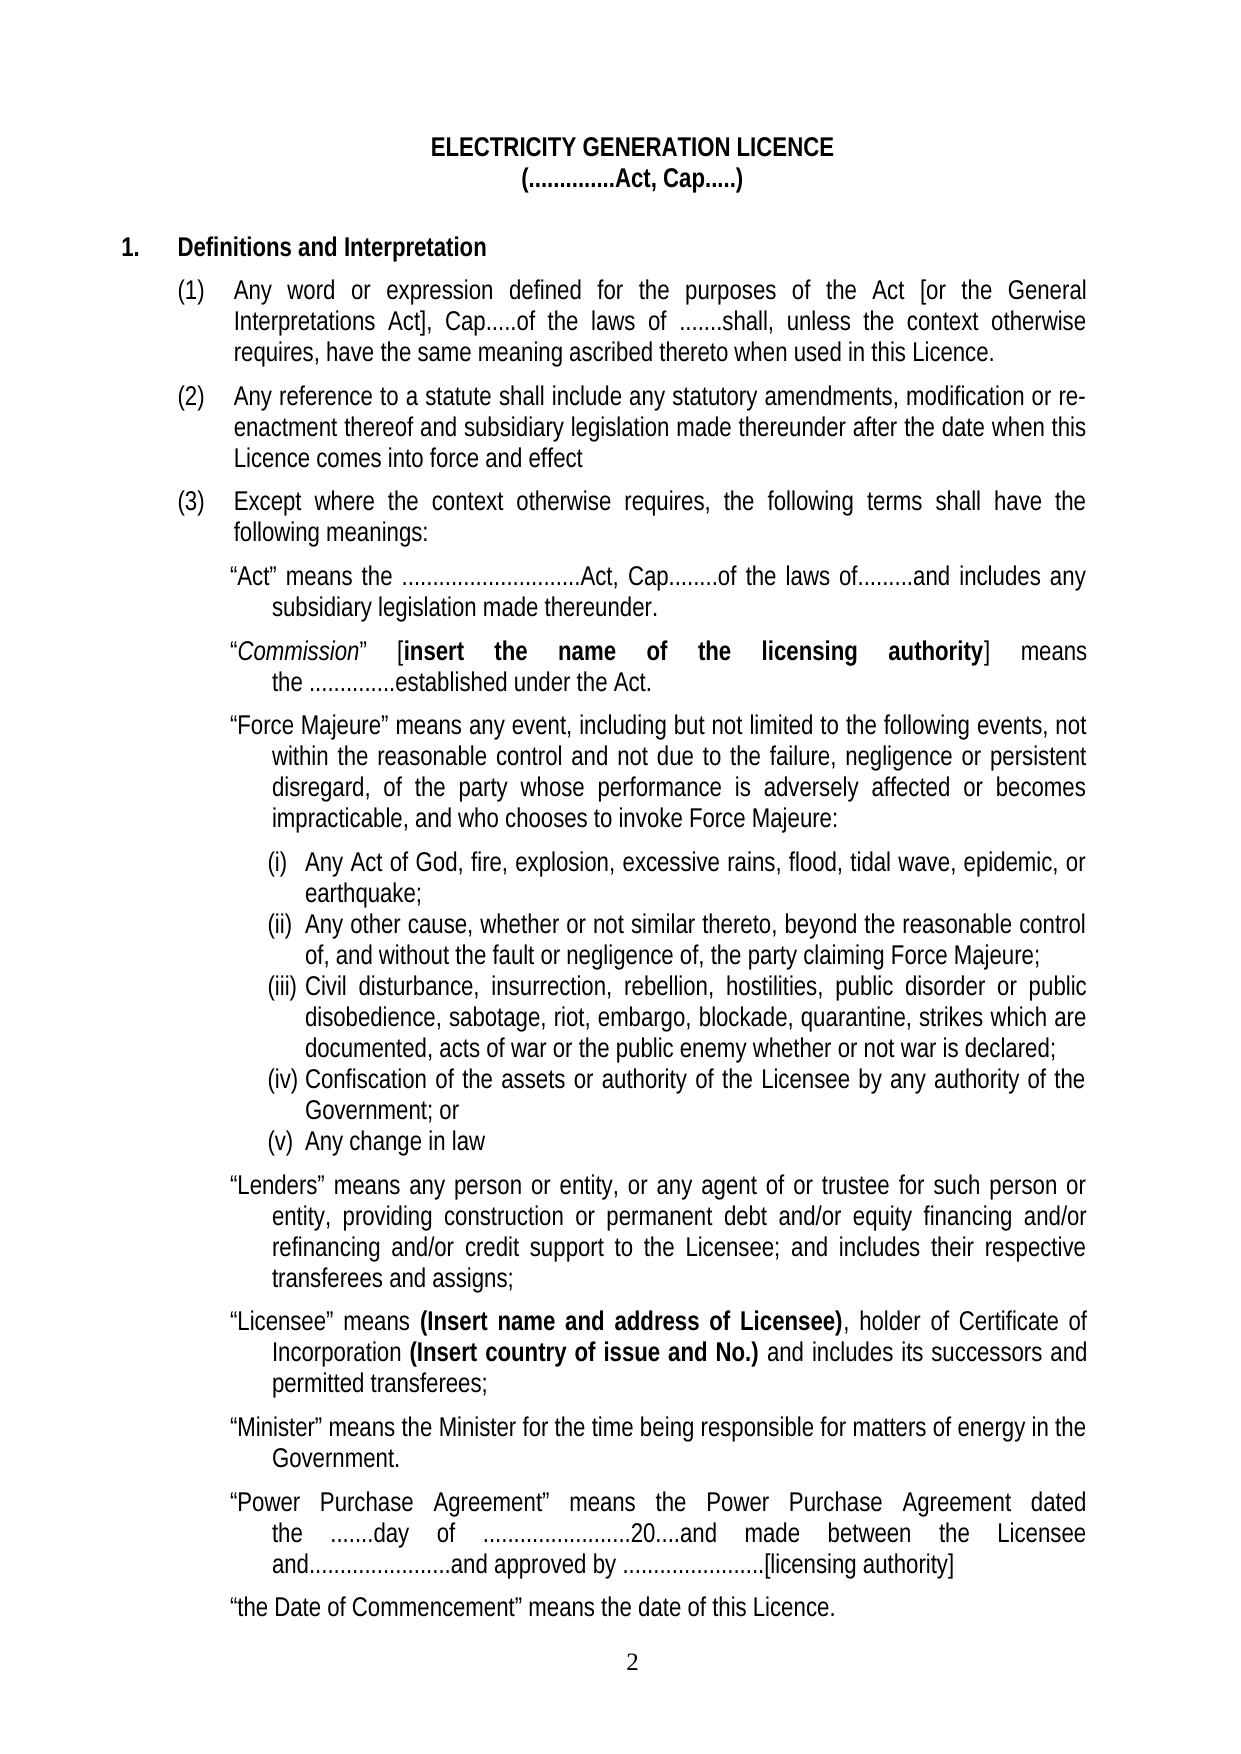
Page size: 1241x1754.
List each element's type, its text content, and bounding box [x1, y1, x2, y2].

list Any word or expression defined for the purposes of the Act [or the General Interpretations Act], Cap.....of the laws of .......shall, unless the context otherwise requires, have the same meaning ascribed thereto when used in this Licence. [177, 274, 1087, 367]
list Any other cause, whether or not similar thereto, beyond the reasonable control of, and without the fault or negligence of, the party claiming Force Majeure; [267, 908, 1087, 970]
text “Power Purchase Agreement” means the Power Purchase Agreement dated the .......day of ........................20....and made between the Licensee and.......................and approved by .......................[licensing authority] [230, 1486, 1087, 1579]
text (..............Act, Cap.....) [177, 162, 1087, 193]
list Except where the context otherwise requires, the following terms shall have the following meanings: [177, 486, 1087, 548]
text “Commission” [insert the name of the licensing authority] means the ..............established under the Act. [230, 635, 1087, 697]
list Confiscation of the assets or authority of the Licensee by any authority of the Government; or [267, 1063, 1087, 1125]
text “Lenders” means any person or entity, or any agent of or trustee for such person or entity, providing construction or permanent debt and/or equity financing and/or refinancing and/or credit support to the Licensee; and includes their respective transferees and assigns; [230, 1169, 1087, 1293]
text ELECTRICITY GENERATION LICENCE [177, 131, 1087, 162]
list Any reference to a statute shall include any statutory amendments, modification or re-enactment thereof and subsidiary legislation made thereunder after the date when this Licence comes into force and effect [177, 380, 1087, 473]
list Civil disturbance, insurrection, rebellion, hostilities, public disorder or public disobedience, sabotage, riot, embargo, blockade, quarantine, strikes which are documented, acts of war or the public enemy whether or not war is declared; [267, 970, 1087, 1063]
text “the Date of Commencement” means the date of this Licence. [230, 1591, 1087, 1622]
list Any change in law [267, 1125, 1087, 1156]
text “Force Majeure” means any event, including but not limited to the following events, not within the reasonable control and not due to the failure, negligence or persistent disregard, of the party whose performance is adversely affected or becomes impracticable, and who chooses to invoke Force Majeure: [230, 709, 1087, 833]
list Any Act of God, fire, explosion, excessive rains, flood, tidal wave, epidemic, or earthquake; [267, 846, 1087, 908]
text “Licensee” means (Insert name and address of Licensee), holder of Certificate of Incorporation (Insert country of issue and No.) and includes its successors and permitted transferees; [230, 1306, 1087, 1399]
list Definitions and Interpretation [121, 231, 1087, 262]
text “Act” means the .............................Act, Cap........of the laws of.........and includes any subsidiary legislation made thereunder. [230, 560, 1087, 622]
text “Minister” means the Minister for the time being responsible for matters of energy in the Government. [230, 1411, 1087, 1473]
